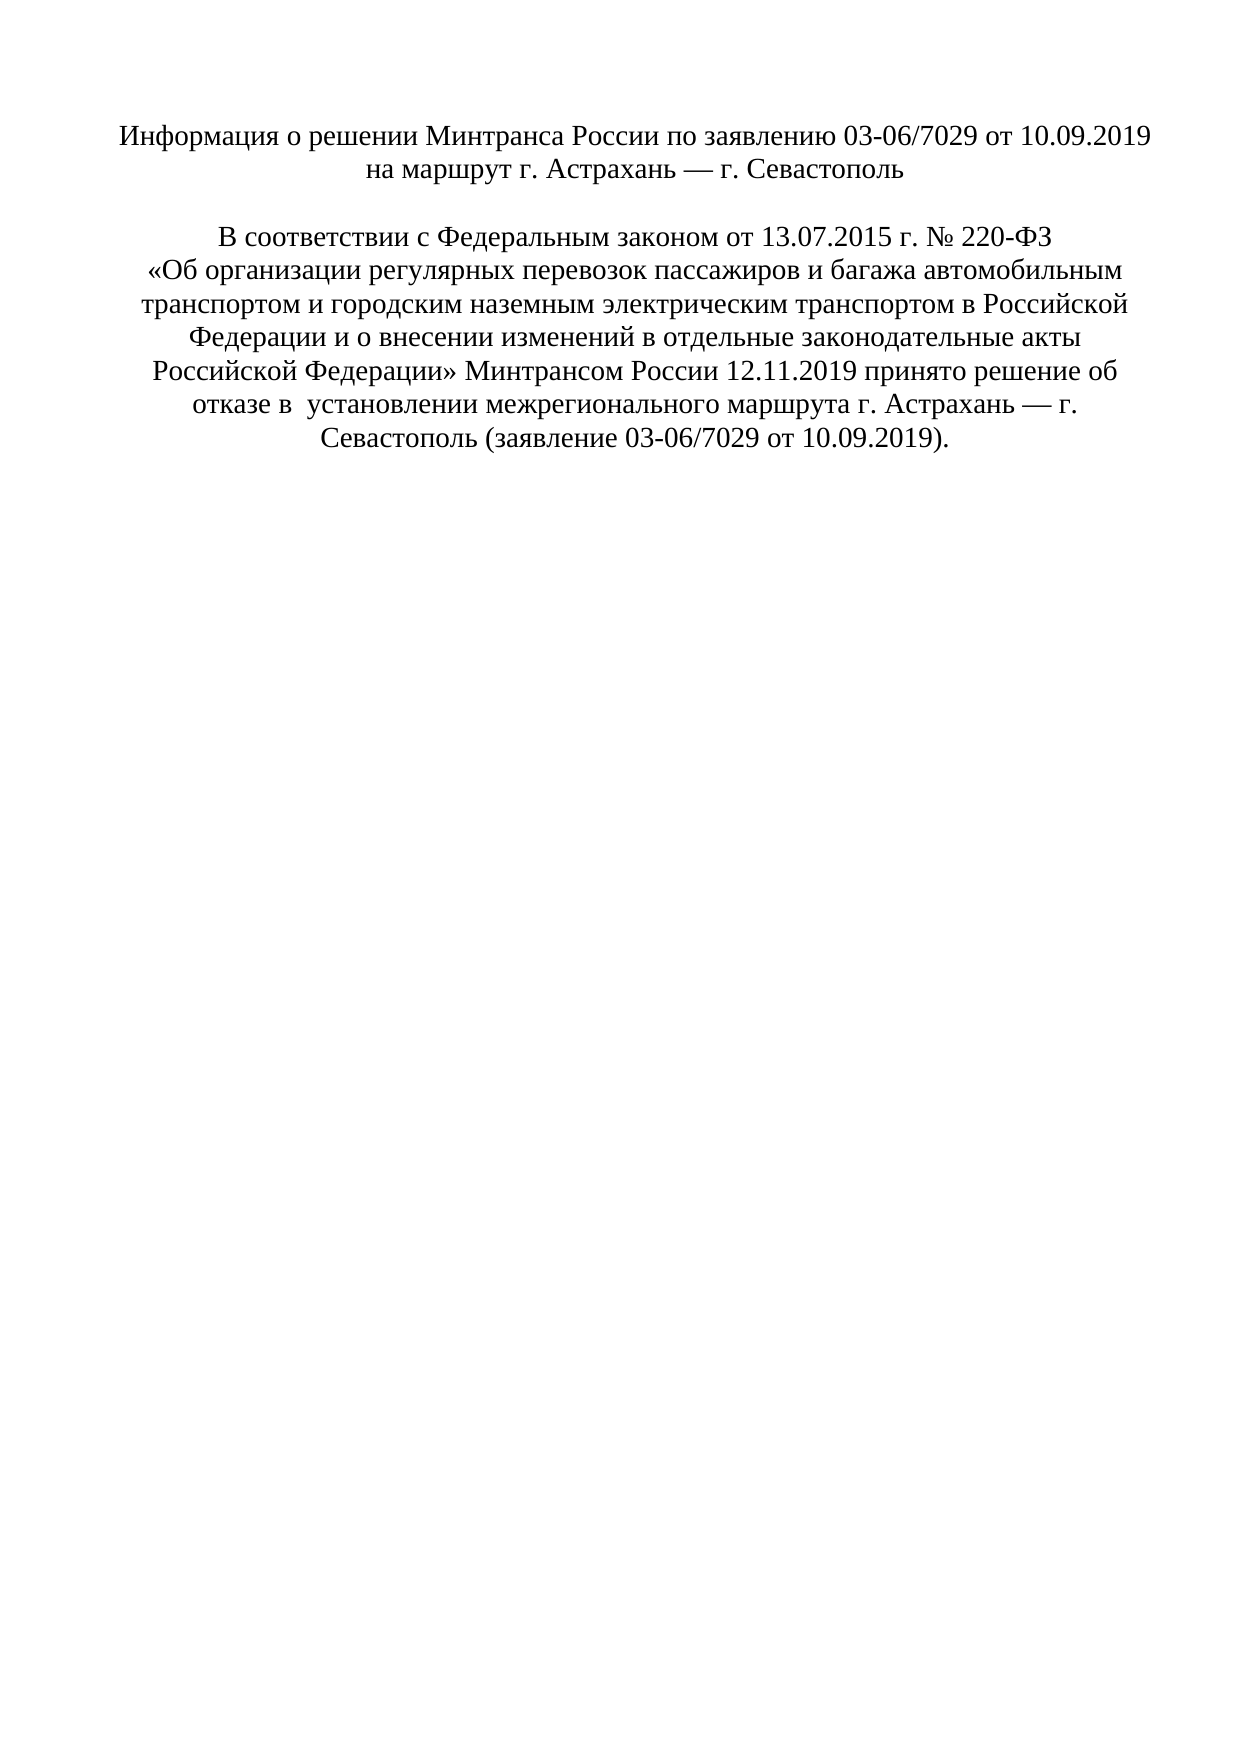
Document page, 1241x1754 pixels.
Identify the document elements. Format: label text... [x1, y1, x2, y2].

text В соответствии с Федеральным законом от 13.07.2015 г. № 220-ФЗ «Об организации регулярных перевозок пассажиров и багажа автомобильным транспортом и городским наземным электрическим транспортом в Российской Федерации и о внесении изменений в отдельные законодательные акты Российской Федерации» Минтрансом России 12.11.2019 принято решение об отказе в установлении межрегионального маршрута г. Астрахань — г. Севастополь (заявление 03-06/7029 от 10.09.2019). [118, 219, 1152, 453]
text Информация о решении Минтранса России по заявлению 03-06/7029 от 10.09.2019 на маршрут г. Астрахань — г. Севастополь [118, 118, 1152, 185]
